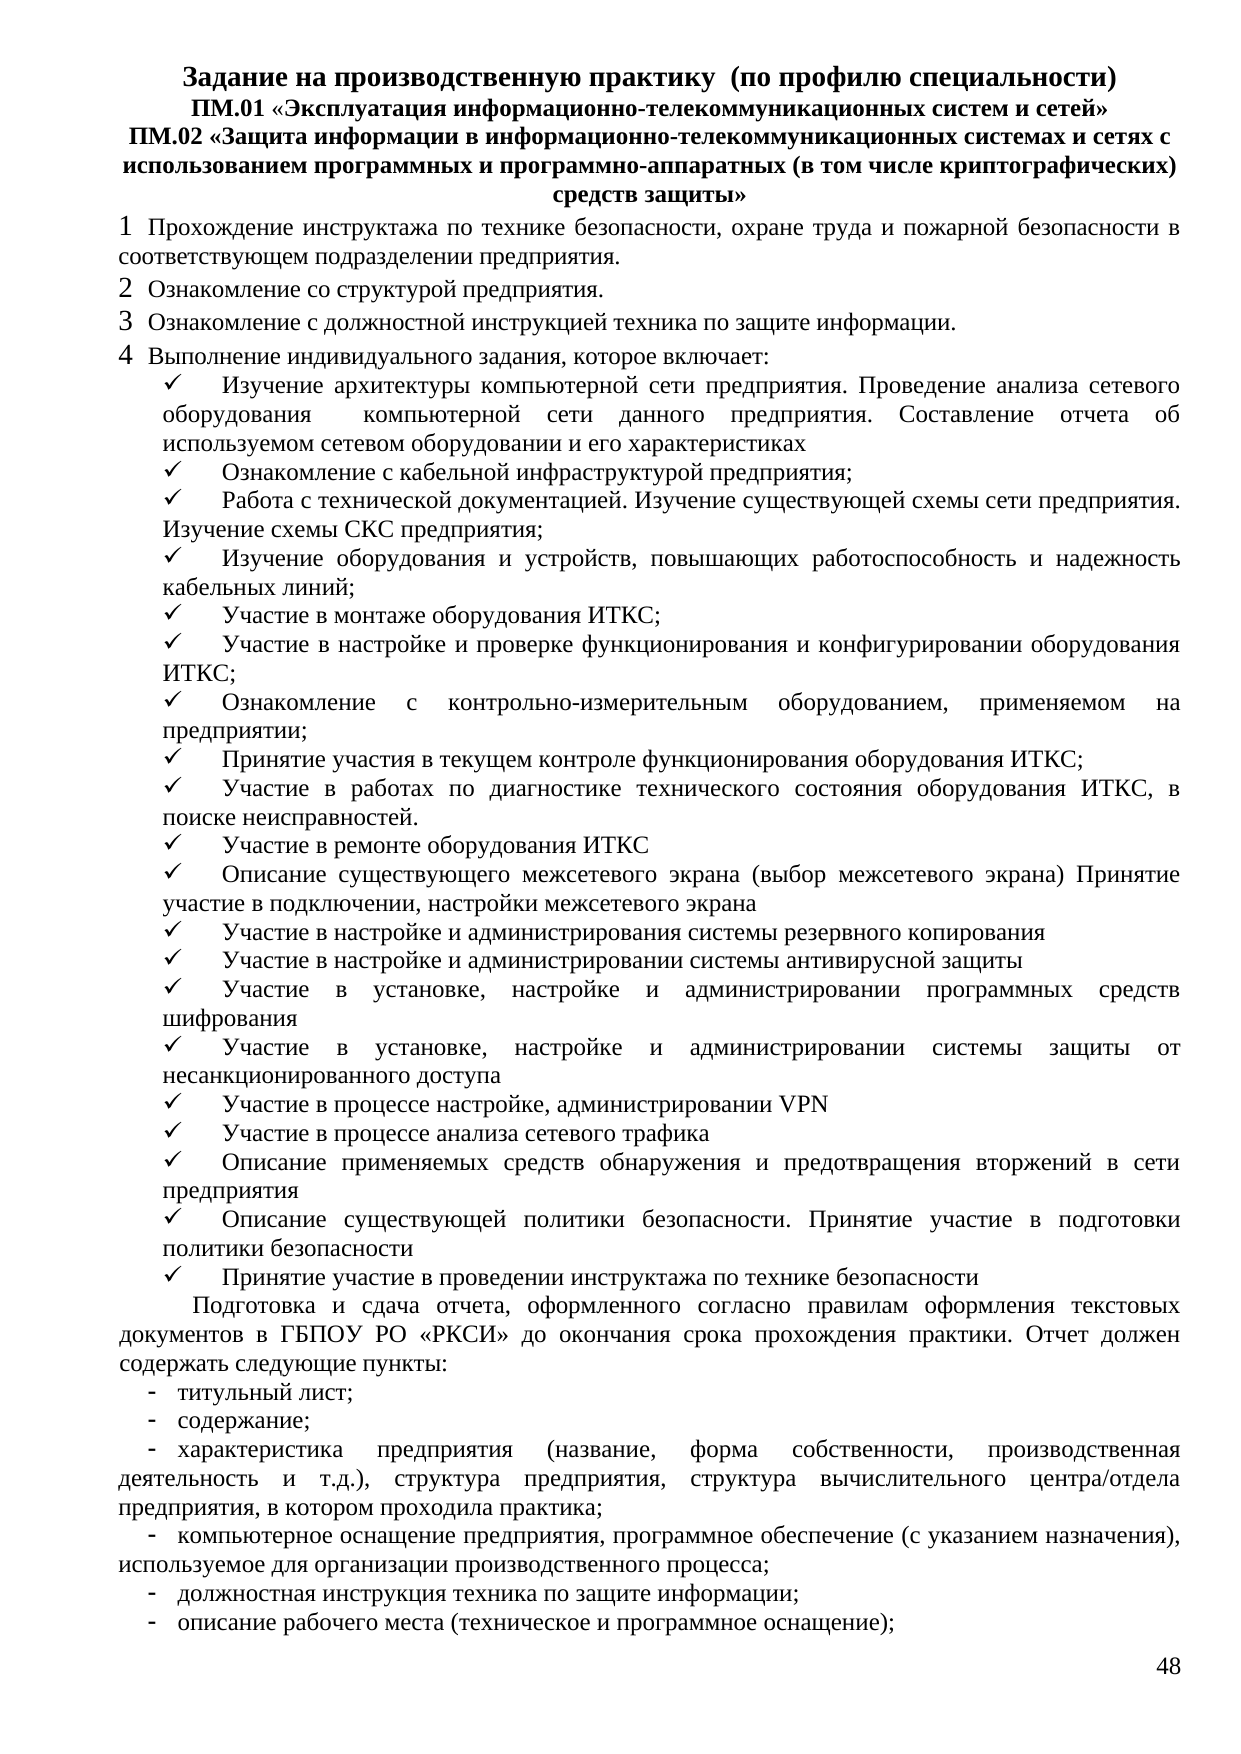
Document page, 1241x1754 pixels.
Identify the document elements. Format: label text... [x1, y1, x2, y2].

text ПМ.01 «Эксплуатация информационно-телекоммуникационных систем и сетей» [118, 93, 1181, 121]
list Выполнение индивидуального задания, которое включает: [118, 337, 1181, 371]
list Ознакомление с контрольно-измерительным оборудованием, применяемом на предприятии; [162, 687, 1181, 744]
list Участие в процессе настройке, администрировании VPN [162, 1089, 1181, 1118]
list Участие в работах по диагностике технического состояния оборудования ИТКС, в поиске неисправностей. [162, 773, 1181, 831]
list Описание применяемых средств обнаружения и предотвращения вторжений в сети предприятия [162, 1147, 1181, 1204]
list Прохождение инструктажа по технике безопасности, охране труда и пожарной безопасности в соответствующем подразделении предприятия. [118, 208, 1181, 270]
list Ознакомление с кабельной инфраструктурой предприятия; [162, 457, 1181, 486]
list Участие в настройке и проверке функционирования и конфигурировании оборудования ИТКС; [162, 629, 1181, 687]
list Описание существующего межсетевого экрана (выбор межсетевого экрана) Принятие участие в подключении, настройки межсетевого экрана [162, 859, 1181, 917]
list Принятие участия в текущем контроле функционирования оборудования ИТКС; [162, 744, 1181, 773]
text Задание на производственную практику (по профилю специальности) [118, 59, 1181, 93]
text ПМ.02 «Защита информации в информационно-телекоммуникационных системах и сетях с использованием программных и программно-аппаратных (в том числе криптографических) средств защиты» [118, 121, 1181, 208]
list Изучение архитектуры компьютерной сети предприятия. Проведение анализа сетевого оборудования компьютерной сети данного предприятия. Составление отчета об используемом сетевом оборудовании и его характеристиках [162, 371, 1181, 457]
list Участие в настройке и администрирования системы резервного копирования [162, 917, 1181, 946]
list Ознакомление со структурой предприятия. [118, 270, 1181, 303]
list Изучение оборудования и устройств, повышающих работоспособность и надежность кабельных линий; [162, 543, 1181, 601]
list Ознакомление с должностной инструкцией техника по защите информации. [118, 303, 1181, 337]
list Участие в настройке и администрировании системы антивирусной защиты [162, 946, 1181, 974]
list Участие в установке, настройке и администрировании системы защиты от несанкционированного доступа [162, 1032, 1181, 1089]
list Участие в монтаже оборудования ИТКС; [162, 601, 1181, 629]
list титульный лист; [118, 1377, 1181, 1406]
list описание рабочего места (техническое и программное оснащение); [118, 1607, 1181, 1636]
list Подготовка и сдача отчета, оформленного согласно правилам оформления текстовых документов в ГБПОУ РО «РКСИ» до окончания срока прохождения практики. Отчет должен содержать следующие пункты: [119, 1291, 1181, 1377]
list Участие в ремонте оборудования ИТКС [162, 831, 1181, 859]
list Участие в установке, настройке и администрировании программных средств шифрования [162, 974, 1181, 1032]
list Описание существующей политики безопасности. Принятие участие в подготовки политики безопасности [162, 1204, 1181, 1262]
list Участие в процессе анализа сетевого трафика [162, 1118, 1181, 1147]
list содержание; [118, 1406, 1181, 1434]
list характеристика предприятия (название, форма собственности, производственная деятельность и т.д.), структура предприятия, структура вычислительного центра/отдела предприятия, в котором проходила практика; [118, 1434, 1181, 1521]
list Работа с технической документацией. Изучение существующей схемы сети предприятия. Изучение схемы СКС предприятия; [162, 486, 1181, 543]
list должностная инструкция техника по защите информации; [118, 1578, 1181, 1607]
list компьютерное оснащение предприятия, программное обеспечение (с указанием назначения), используемое для организации производственного процесса; [118, 1521, 1181, 1578]
list Принятие участие в проведении инструктажа по технике безопасности [162, 1262, 1181, 1291]
